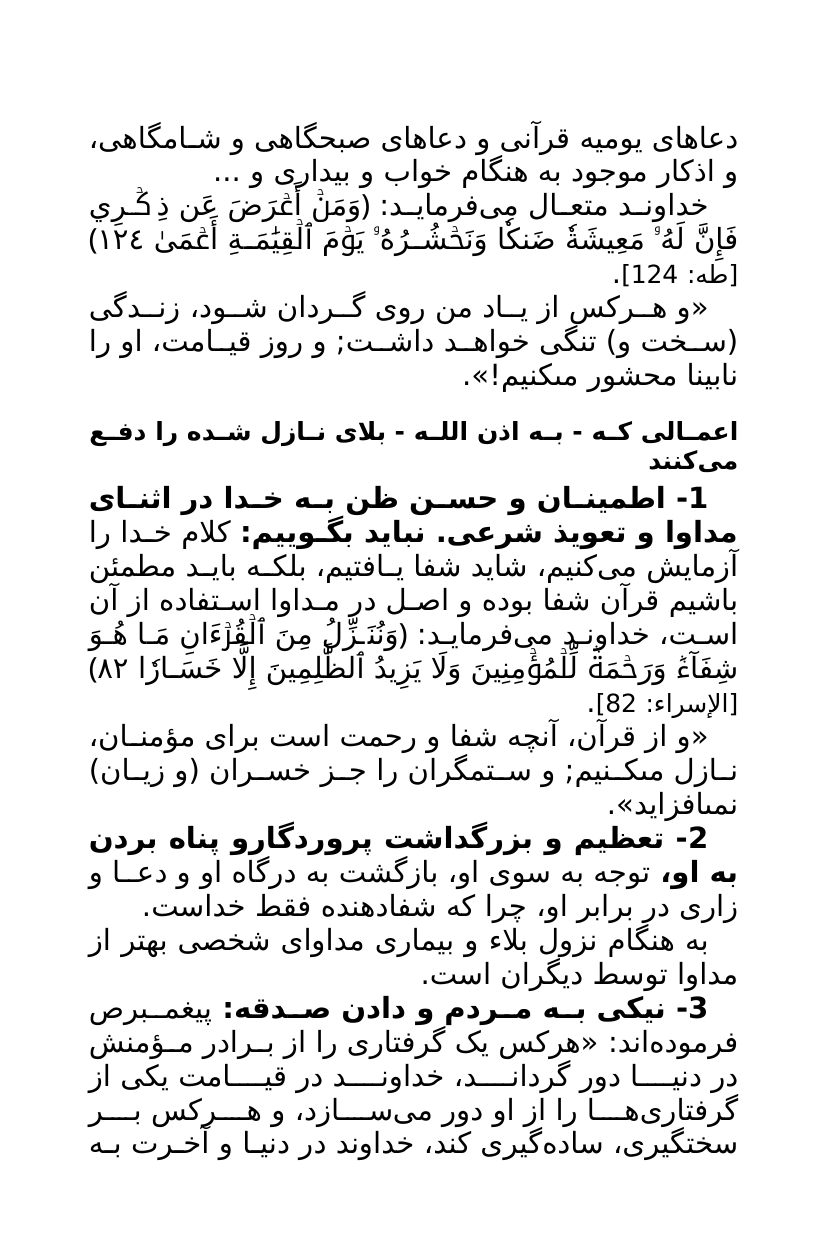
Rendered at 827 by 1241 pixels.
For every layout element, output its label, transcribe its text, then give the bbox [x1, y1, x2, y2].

text «و از قرآن، آنچه شفا و رحمت است براى مؤمنان، نازل مى‏کنیم; و ستمگران را جز خسران (و زیان) نمى‏افزاید». [89, 719, 738, 821]
text خداوند متعال می‌فرماید: ﴿وَمَنۡ أَعۡرَضَ عَن ذِكۡرِي فَإِنَّ لَهُۥ مَعِيشَةٗ ضَنكٗا وَنَحۡشُرُهُۥ يَوۡمَ ٱلۡقِيَٰمَةِ أَعۡمَىٰ ١٢٤﴾ [طه: 124]. [89, 188, 738, 290]
text «و هرکس از یاد من روى گردان شود، زندگى (سخت و) تنگى خواهد داشت; و روز قیامت، او را نابینا محشور مى‏کنیم!». [89, 290, 738, 392]
text 1- اطمینان و حسن ظن به خدا در اثنای مداوا و تعویذ شرعی. نباید بگوییم: کلام خدا را آزمایش می‌کنیم، شاید شفا یافتیم، بلکه باید مطمئن باشیم قرآن شفا بوده و اصل در مداوا استفاده از آن است، خداوند می‌فرماید: ﴿وَنُنَزِّلُ مِنَ ٱلۡقُرۡءَانِ مَا هُوَ شِفَآءٞ وَرَحۡمَةٞ لِّلۡمُؤۡمِنِينَ وَلَا يَزِيدُ ٱلظَّٰلِمِينَ إِلَّا خَسَارٗا ٨٢﴾ [الإسراء: 82]. [89, 482, 738, 719]
text اعمالی که - به اذن الله - بلای نازل شده را دفع می‌کنند [89, 417, 738, 475]
text به هنگام نزول بلاء و بیماری مداوای شخصی بهتر از مداوا توسط دیگران است. [89, 923, 738, 991]
text 2- تعظیم و بزرگداشت پروردگارو پناه بردن به او، توجه به سوی او، بازگشت به درگاه او و دعا و زاری در برابر او، چرا که شفادهنده فقط خداست. [89, 821, 738, 923]
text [89, 122, 738, 188]
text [89, 991, 738, 1161]
